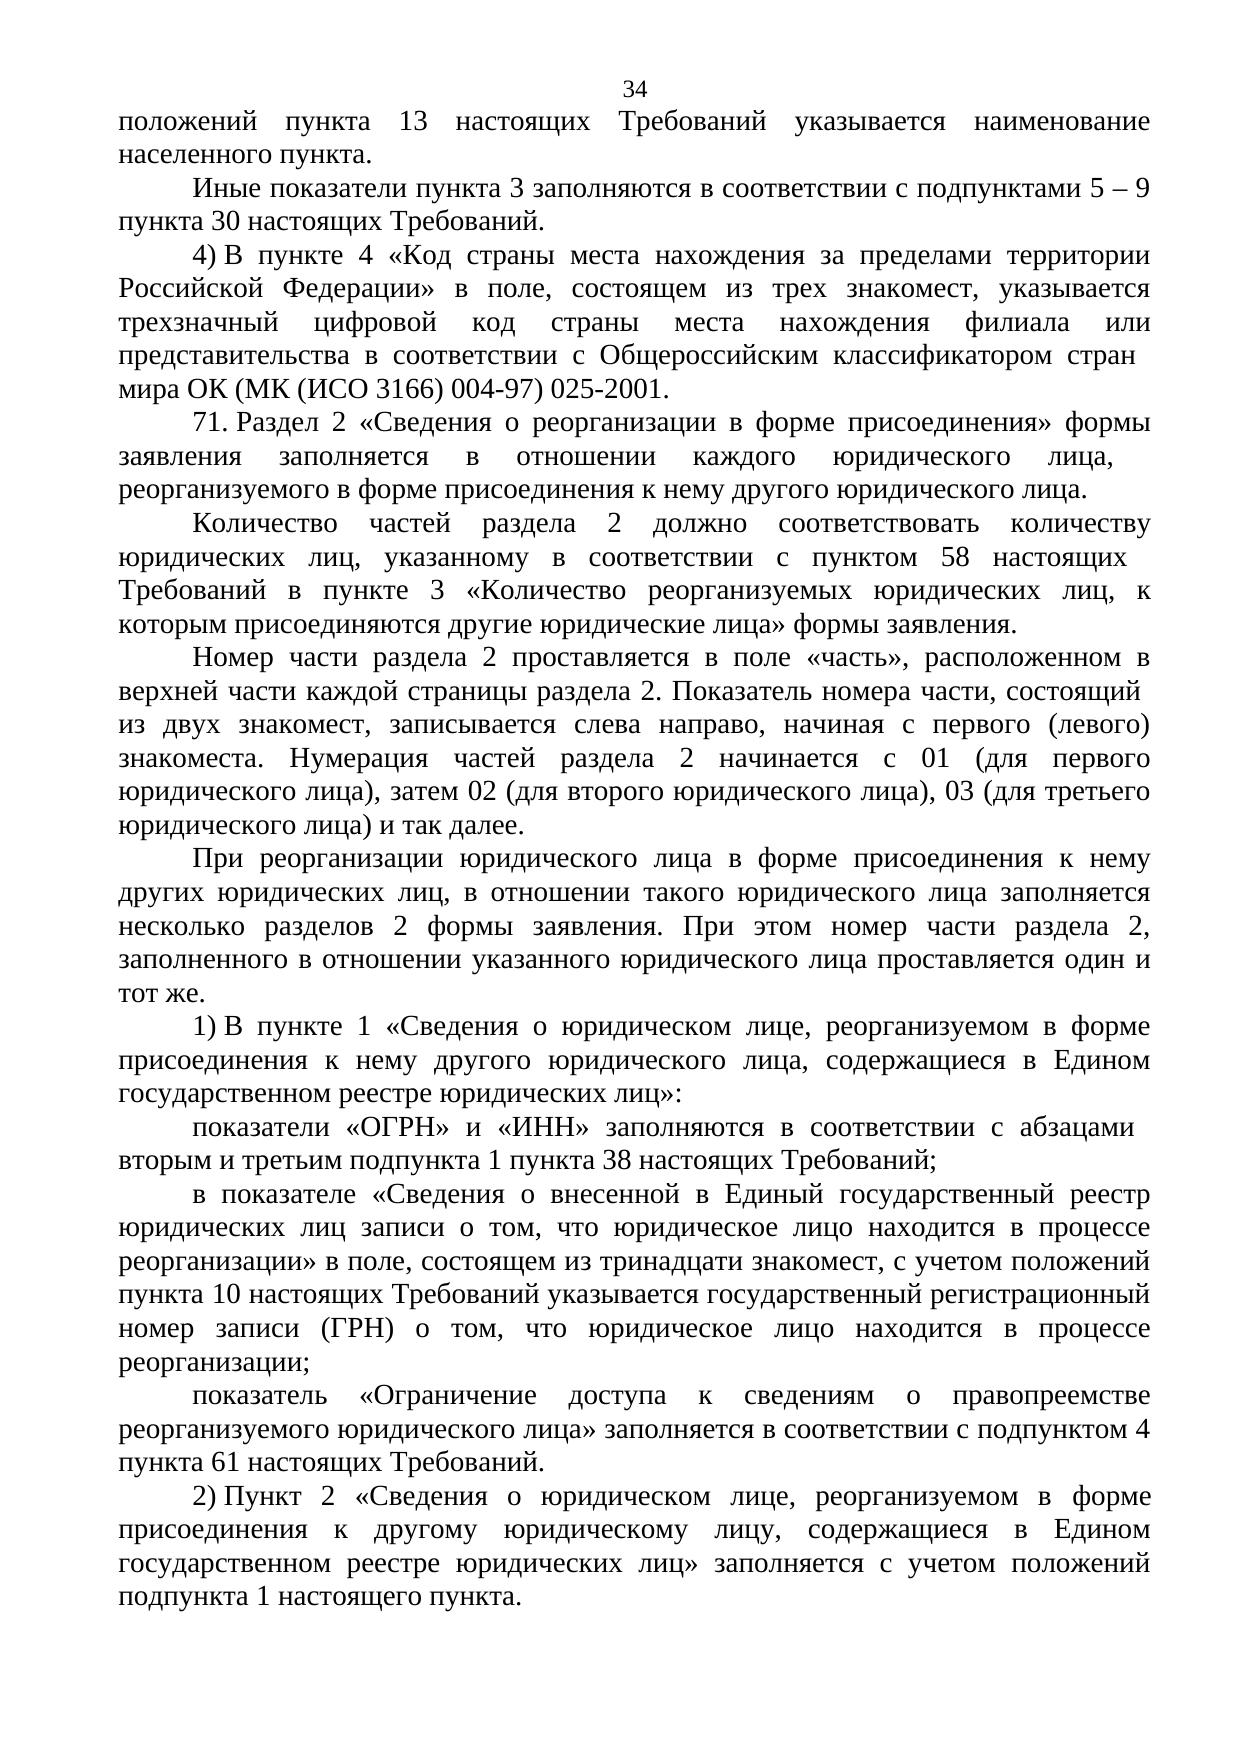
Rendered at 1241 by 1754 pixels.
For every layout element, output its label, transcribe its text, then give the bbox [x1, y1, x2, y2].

text Номер части раздела 2 проставляется в поле «часть», расположенном в верхней части каждой страницы раздела 2. Показатель номера части, состоящий из двух знакомест, записывается слева направо, начиная с первого (левого) знакоместа. Нумерация частей раздела 2 начинается с 01 (для первого юридического лица), затем 02 (для второго юридического лица), 03 (для третьего юридического лица) и так далее. [118, 639, 1152, 841]
text 71. Раздел 2 «Сведения о реорганизации в форме присоединения» формы заявления заполняется в отношении каждого юридического лица, реорганизуемого в форме присоединения к нему другого юридического лица. [118, 404, 1152, 505]
text При реорганизации юридического лица в форме присоединения к нему других юридических лиц, в отношении такого юридического лица заполняется несколько разделов 2 формы заявления. При этом номер части раздела 2, заполненного в отношении указанного юридического лица проставляется один и тот же. [118, 841, 1152, 1008]
text 1) В пункте 1 «Сведения о юридическом лице, реорганизуемом в форме присоединения к нему другого юридического лица, содержащиеся в Едином государственном реестре юридических лиц»: [118, 1008, 1152, 1109]
text 2) Пункт 2 «Сведения о юридическом лице, реорганизуемом в форме присоединения к другому юридическому лицу, содержащиеся в Едином государственном реестре юридических лиц» заполняется с учетом положений подпункта 1 настоящего пункта. [118, 1478, 1152, 1612]
text показатели «ОГРН» и «ИНН» заполняются в соответствии с абзацами вторым и третьим подпункта 1 пункта 38 настоящих Требований; [118, 1109, 1152, 1176]
text показатель «Ограничение доступа к сведениям о правопреемстве реорганизуемого юридического лица» заполняется в соответствии с подпунктом 4 пункта 61 настоящих Требований. [118, 1377, 1152, 1478]
text 4) В пункте 4 «Код страны места нахождения за пределами территории Российской Федерации» в поле, состоящем из трех знакомест, указывается трехзначный цифровой код страны места нахождения филиала или представительства в соответствии с Общероссийским классификатором стран мира ОК (МК (ИСО 3166) 004-97) 025-2001. [118, 237, 1152, 404]
text в показателе «Сведения о внесенной в Единый государственный реестр юридических лиц записи о том, что юридическое лицо находится в процессе реорганизации» в поле, состоящем из тринадцати знакомест, с учетом положений пункта 10 настоящих Требований указывается государственный регистрационный номер записи (ГРН) о том, что юридическое лицо находится в процессе реорганизации; [118, 1176, 1152, 1377]
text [118, 103, 1152, 170]
text Количество частей раздела 2 должно соответствовать количеству юридических лиц, указанному в соответствии с пунктом 58 настоящих Требований в пункте 3 «Количество реорганизуемых юридических лиц, к которым присоединяются другие юридические лица» формы заявления. [118, 505, 1152, 639]
text Иные показатели пункта 3 заполняются в соответствии с подпунктами 5 – 9 пункта 30 настоящих Требований. [118, 170, 1152, 237]
